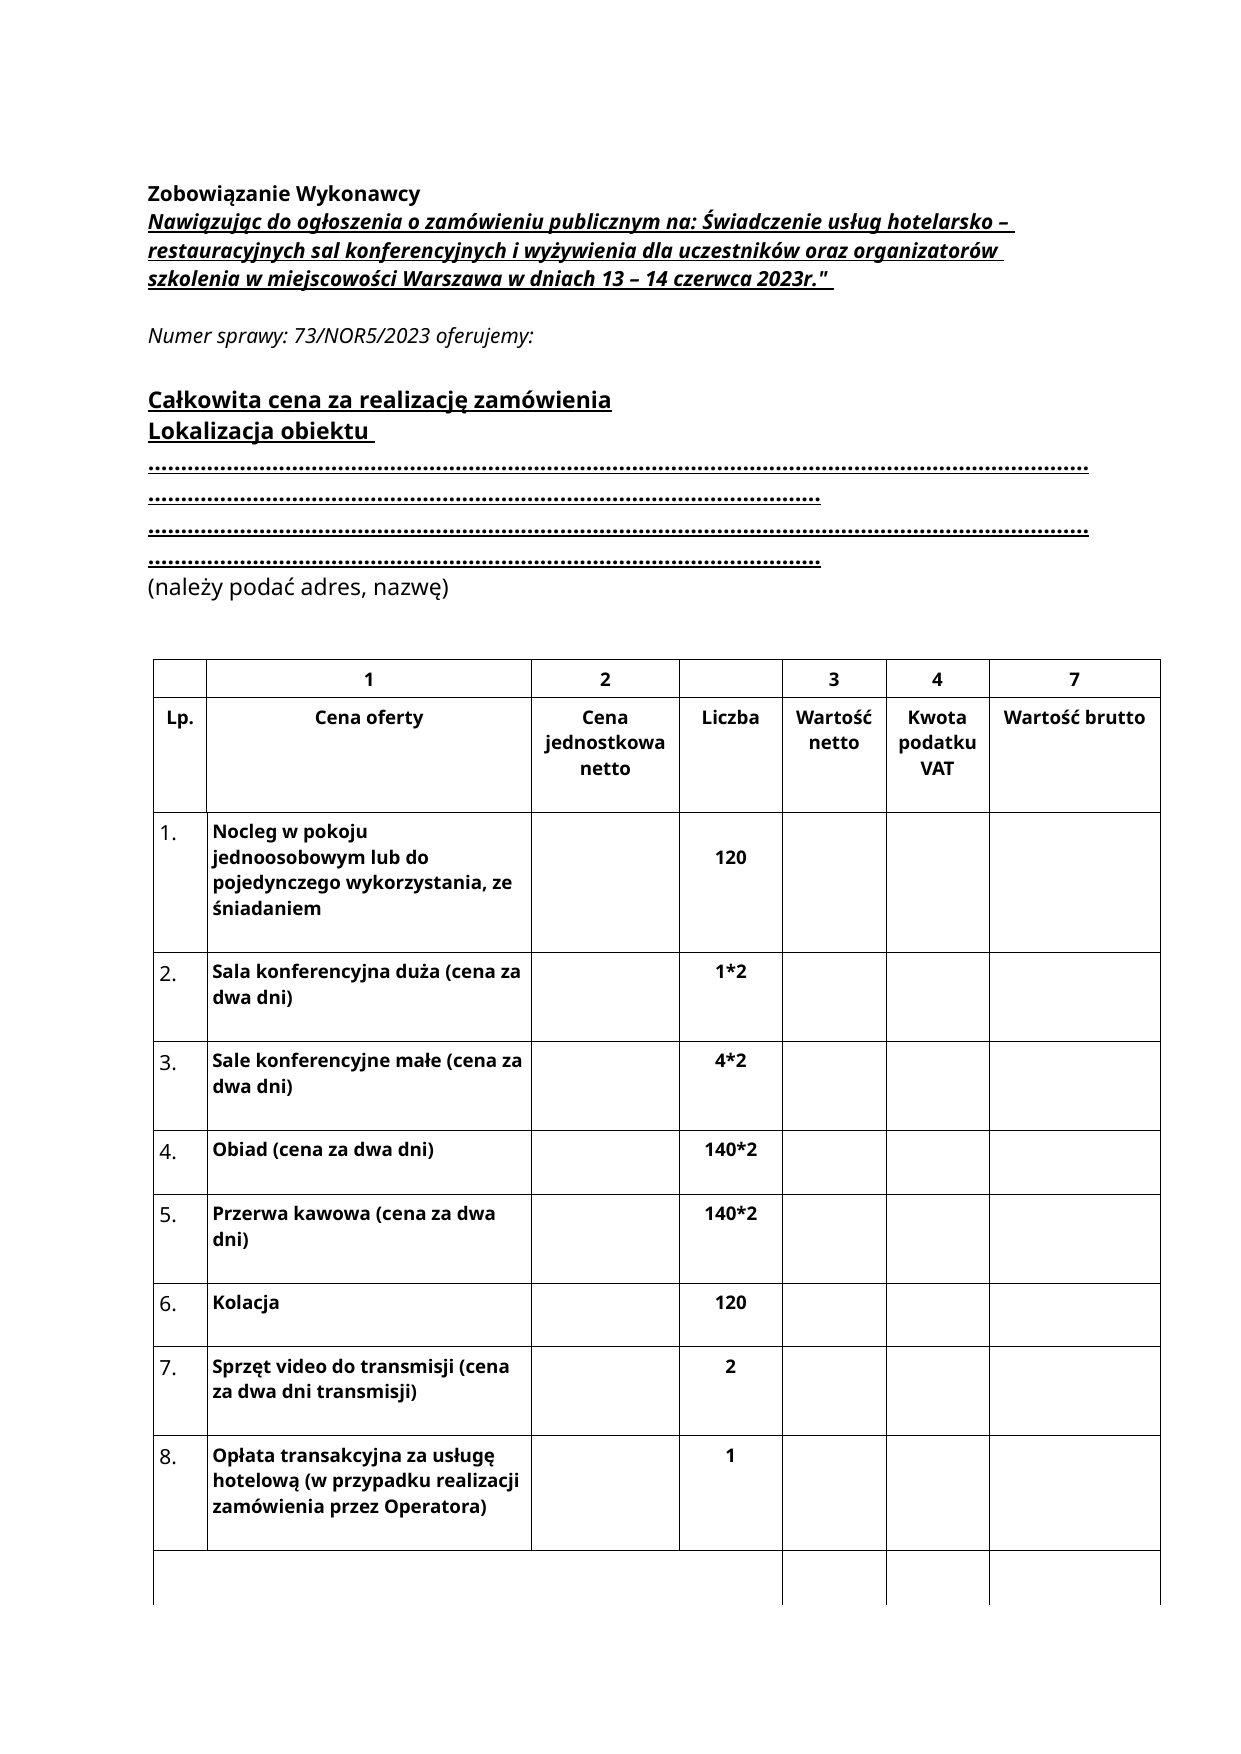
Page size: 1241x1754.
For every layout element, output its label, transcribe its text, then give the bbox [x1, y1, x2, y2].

table_cell [532, 1436, 679, 1550]
text Numer sprawy: 73/NOR5/2023 oferujemy: [148, 321, 1093, 349]
table_cell [887, 1195, 989, 1283]
text Zobowiązanie Wykonawcy [148, 179, 1093, 207]
table_cell [990, 1131, 1160, 1193]
table_cell [154, 1551, 782, 1605]
table_cell 140*2 [680, 1131, 782, 1193]
table_header [680, 660, 782, 697]
table_cell [783, 1195, 886, 1283]
table_cell Liczba [680, 698, 782, 812]
table_cell 5. [154, 1195, 207, 1283]
table_cell [990, 1195, 1160, 1283]
table_cell [887, 1436, 989, 1550]
table_cell [990, 1436, 1160, 1550]
table_cell [783, 1436, 886, 1550]
table_cell Kolacja [208, 1284, 531, 1346]
table_cell Lp. [154, 698, 206, 812]
table_header 7 [990, 660, 1160, 697]
table_cell [990, 1551, 1160, 1605]
table_cell [990, 813, 1160, 952]
table_cell [532, 1195, 679, 1283]
table_header [154, 660, 206, 697]
text Lokalizacja obiektu ……………………………………………………………………………………………………………………………………………………………………………………………………...……….………… [148, 415, 1093, 508]
table_cell Nocleg w pokoju jednoosobowym lub do pojedynczego wykorzystania, ze śniadaniem [208, 813, 531, 952]
table_cell 6. [154, 1284, 207, 1346]
table_cell 2 [680, 1347, 782, 1435]
table_cell [887, 1284, 989, 1346]
table_cell [990, 1042, 1160, 1130]
table_cell [783, 1284, 886, 1346]
table_cell [887, 1042, 989, 1130]
table_cell [532, 1042, 679, 1130]
table_cell [990, 953, 1160, 1041]
table_header 4 [887, 660, 989, 697]
table_cell [887, 813, 989, 952]
table_cell [990, 1284, 1160, 1346]
table_header 3 [783, 660, 886, 697]
table_cell [783, 813, 886, 952]
table_cell [532, 1284, 679, 1346]
table_cell [532, 1347, 679, 1435]
table_cell Sala konferencyjna duża (cena za dwa dni) [208, 953, 531, 1041]
table_header 2 [532, 660, 679, 697]
table_cell Cena oferty [207, 698, 531, 812]
table_cell 140*2 [680, 1195, 782, 1283]
text Całkowita cena za realizację zamówienia [148, 383, 1093, 415]
text (należy podać adres, nazwę) [148, 571, 1093, 602]
text ……………………………………………………………………………………………………………………………………………………………………………………………………...……….………… [148, 508, 1093, 571]
table_header 1 [207, 660, 531, 697]
table_cell 1*2 [680, 953, 782, 1041]
table_cell Wartość brutto [990, 698, 1160, 812]
table_cell [532, 813, 679, 952]
table_cell Przerwa kawowa (cena za dwa dni) [208, 1195, 531, 1283]
table_cell [532, 953, 679, 1041]
table_cell 2. [154, 953, 207, 1041]
table_cell Cena jednostkowa netto [532, 698, 679, 812]
table_cell [887, 953, 989, 1041]
table_cell Wartość netto [783, 698, 886, 812]
table_cell [532, 1131, 679, 1193]
table_cell 4. [154, 1131, 207, 1193]
table_cell [783, 1551, 886, 1605]
table_cell [887, 1347, 989, 1435]
table_cell [887, 1551, 989, 1605]
table_cell 120 [680, 813, 782, 952]
table_cell Obiad (cena za dwa dni) [208, 1131, 531, 1193]
table_cell [783, 1042, 886, 1130]
table_cell 1 [680, 1436, 782, 1550]
text Nawiązując do ogłoszenia o zamówieniu publicznym na: Świadczenie usług hotelarsko – restauracyjnych sal konferencyjnych i wyżywienia dla uczestników oraz organizatorów szkolenia w miejscowości Warszawa w dniach 13 – 14 czerwca 2023r." [148, 207, 1093, 293]
table_cell Opłata transakcyjna za usługę hotelową (w przypadku realizacji zamówienia przez Operatora) [208, 1436, 531, 1550]
table_cell 1. [154, 813, 207, 952]
table_cell [783, 1131, 886, 1193]
table_cell 120 [680, 1284, 782, 1346]
table_cell Sale konferencyjne małe (cena za dwa dni) [208, 1042, 531, 1130]
table_cell [887, 1131, 989, 1193]
table_cell 4*2 [680, 1042, 782, 1130]
table_cell Sprzęt video do transmisji (cena za dwa dni transmisji) [208, 1347, 531, 1435]
table_cell 3. [154, 1042, 207, 1130]
table_cell Kwota podatku VAT [887, 698, 989, 812]
table_cell 7. [154, 1347, 207, 1435]
table_cell [783, 1347, 886, 1435]
table_cell [783, 953, 886, 1041]
table_cell [990, 1347, 1160, 1435]
table_cell 8. [154, 1436, 207, 1550]
